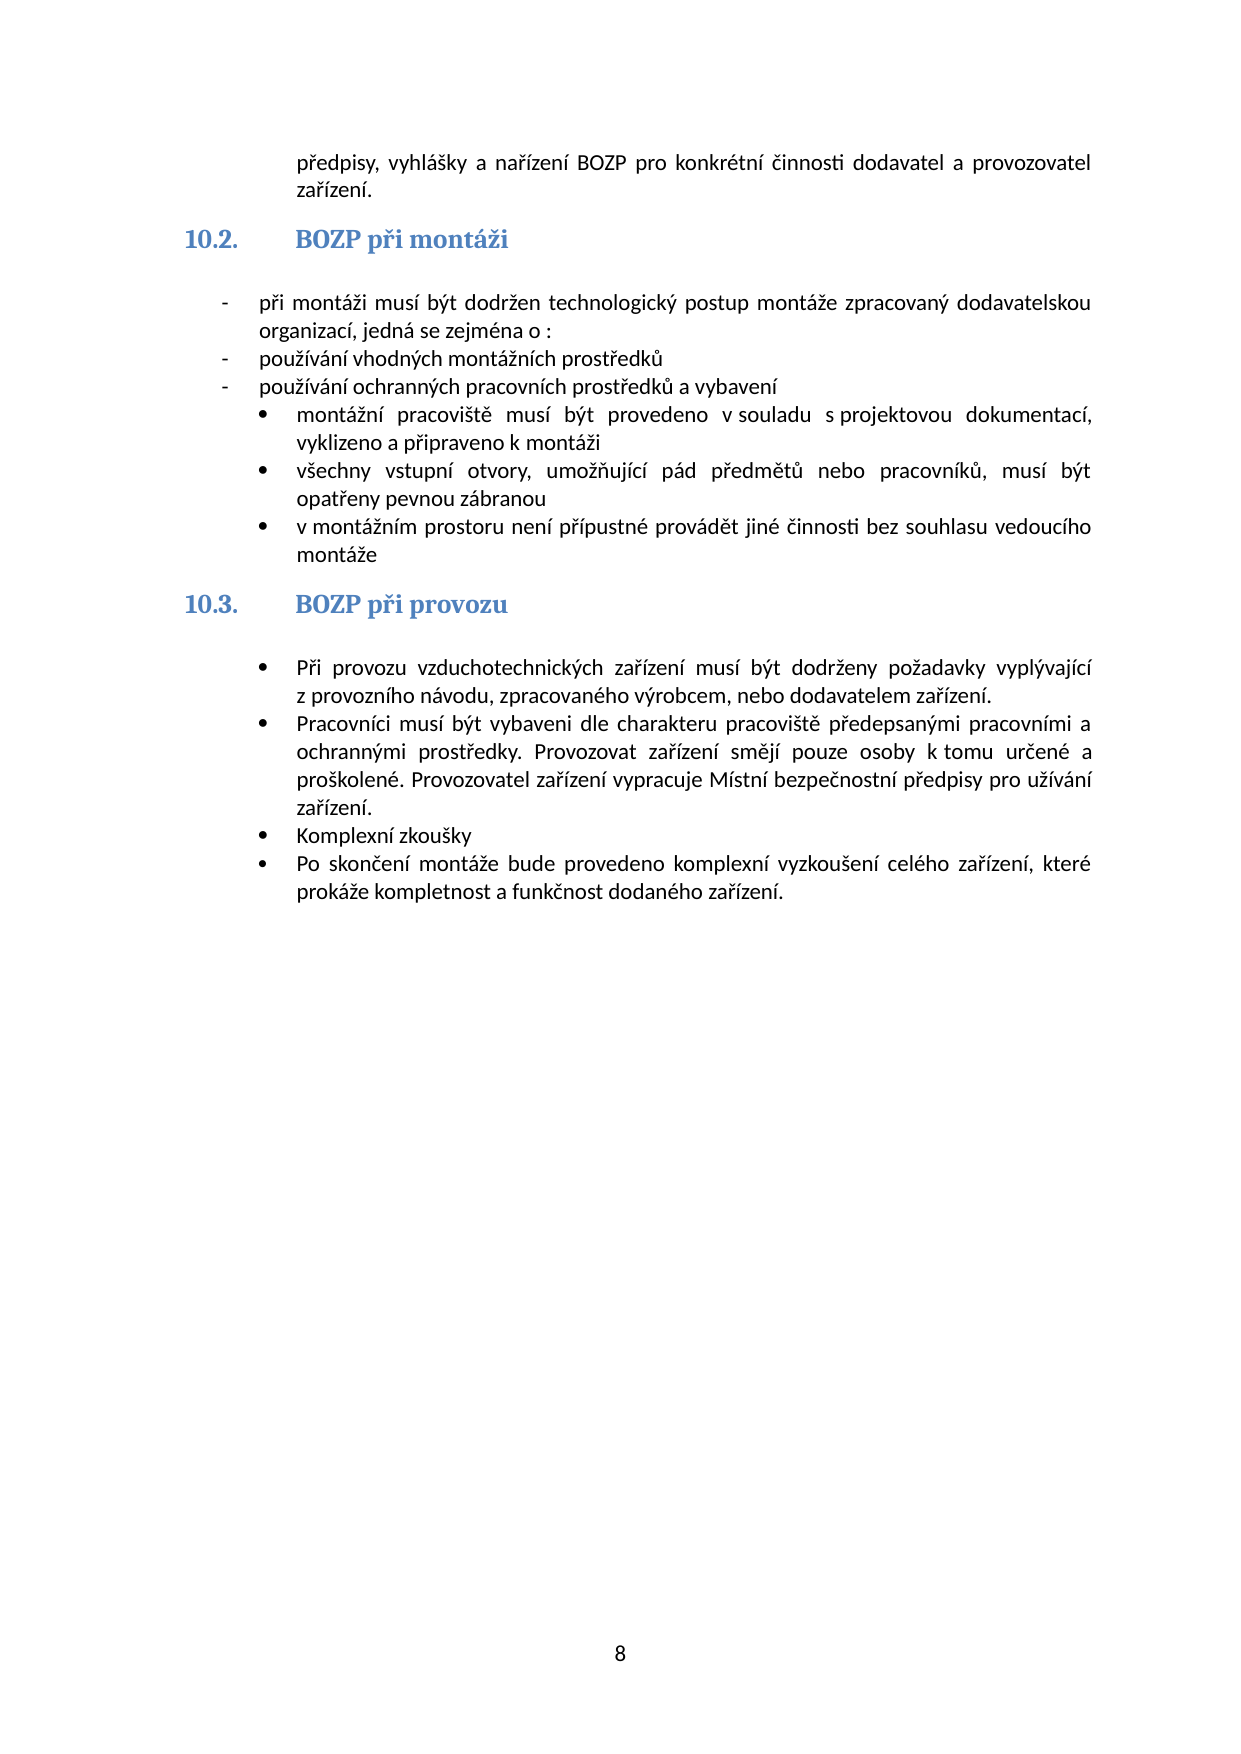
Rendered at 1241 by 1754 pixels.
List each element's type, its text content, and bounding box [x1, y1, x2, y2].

list používání ochranných pracovních prostředků a vybavení [221, 372, 1093, 400]
list Po skončení montáže bude provedeno komplexní vyzkoušení celého zařízení, které prokáže kompletnost a funkčnost dodaného zařízení. [259, 849, 1093, 905]
subtitle BOZP při montáži [185, 224, 1093, 256]
list Při provozu vzduchotechnických zařízení musí být dodrženy požadavky vyplývající z provozního návodu, zpracovaného výrobcem, nebo dodavatelem zařízení. [259, 653, 1093, 709]
subtitle BOZP při provozu [185, 589, 1093, 620]
list montážní pracoviště musí být provedeno v souladu s projektovou dokumentací, vyklizeno a připraveno k montáži [259, 400, 1093, 456]
list Pracovníci musí být vybaveni dle charakteru pracoviště předepsanými pracovními a ochrannými prostředky. Provozovat zařízení smějí pouze osoby k tomu určené a proškolené. Provozovatel zařízení vypracuje Místní bezpečnostní předpisy pro užívání zařízení. [259, 709, 1093, 821]
list v montážním prostoru není přípustné provádět jiné činnosti bez souhlasu vedoucího montáže [259, 512, 1093, 568]
list používání vhodných montážních prostředků [221, 344, 1093, 372]
list všechny vstupní otvory, umožňující pád předmětů nebo pracovníků, musí být opatřeny pevnou zábranou [259, 456, 1093, 512]
list při montáži musí být dodržen technologický postup montáže zpracovaný dodavatelskou organizací, jedná se zejména o : [221, 288, 1093, 344]
list Komplexní zkoušky [259, 821, 1093, 849]
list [259, 148, 1093, 204]
